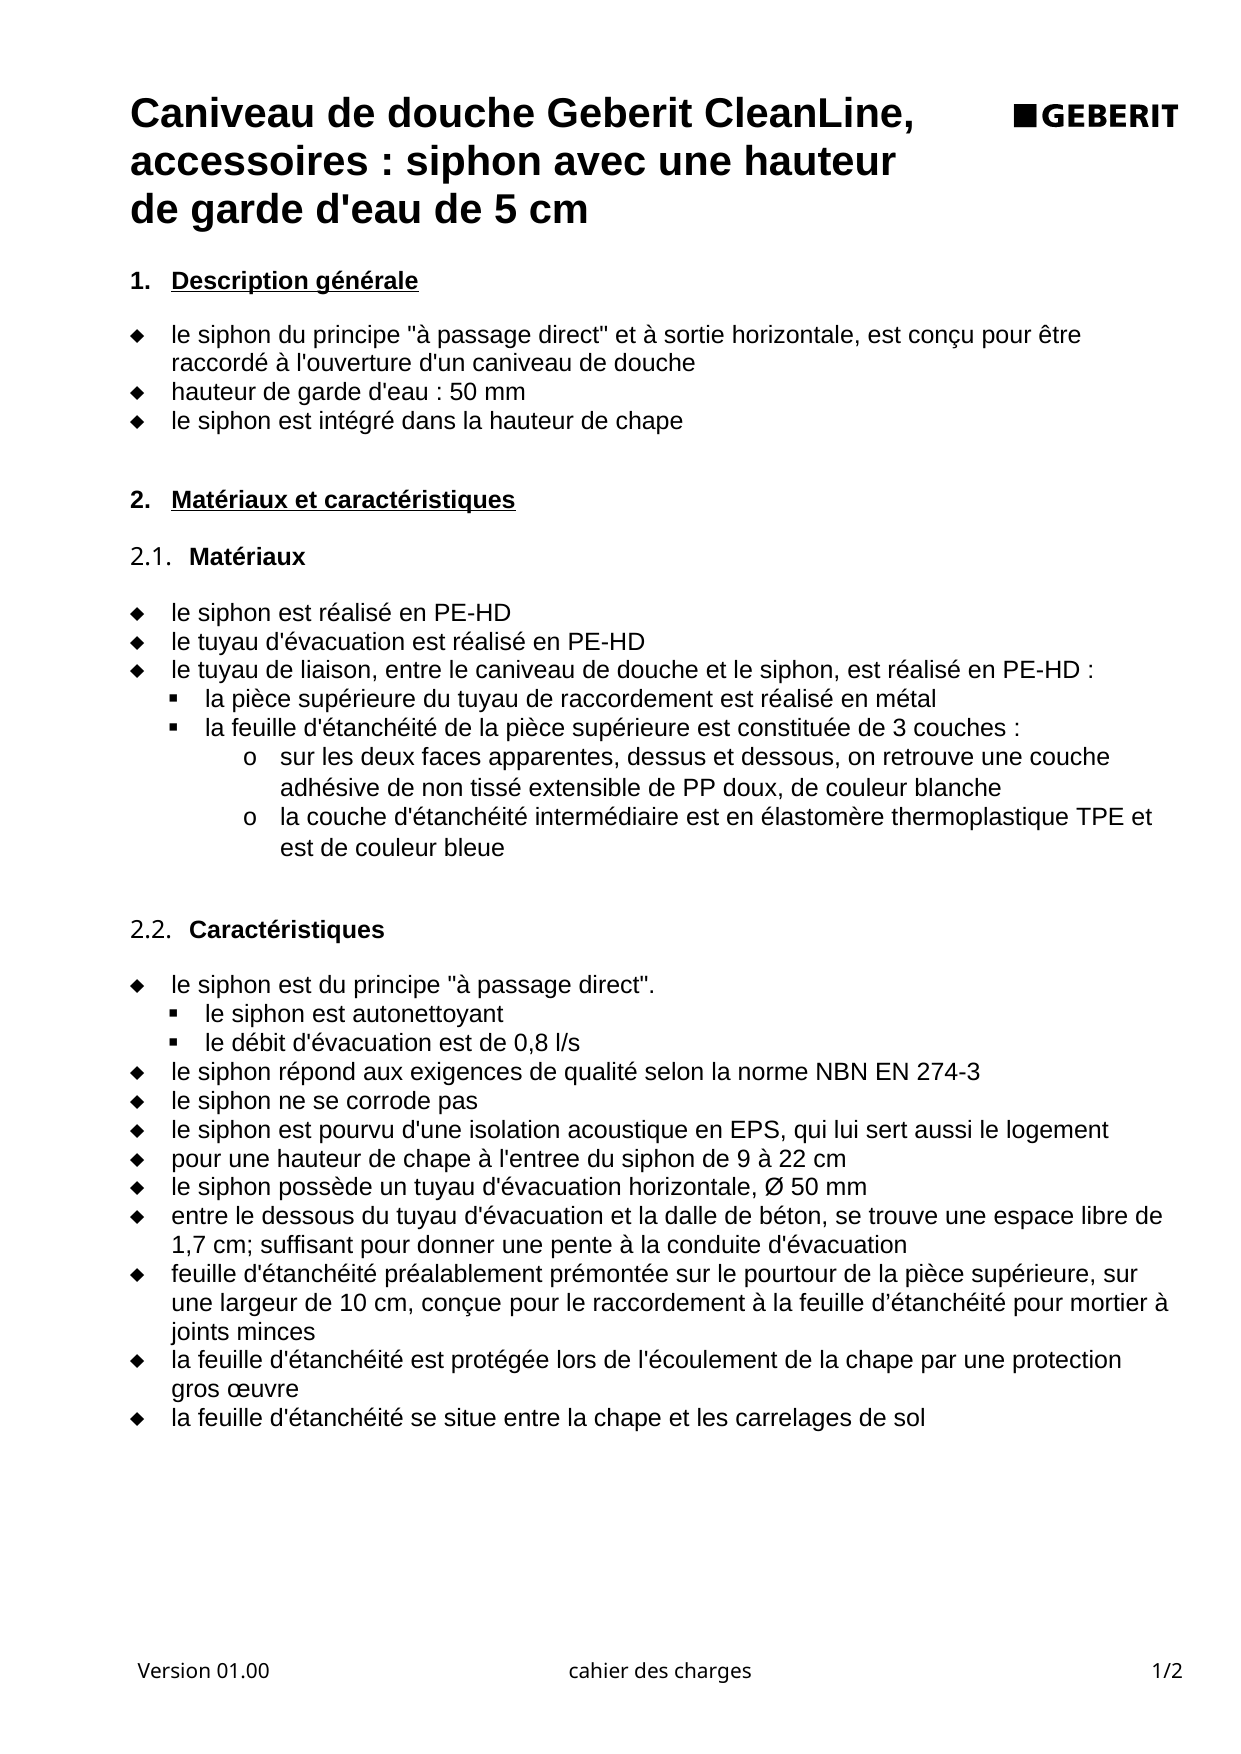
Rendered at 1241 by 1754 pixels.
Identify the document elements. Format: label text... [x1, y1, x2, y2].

text hauteur de garde d'eau : 50 mm [130, 377, 1175, 406]
text la pièce supérieure du tuyau de raccordement est réalisé en métal [167, 684, 1175, 713]
text entre le dessous du tuyau d'évacuation et la dalle de béton, se trouve une espace libre de 1,7 cm; suffisant pour donner une pente à la conduite d'évacuation [130, 1201, 1175, 1259]
text pour une hauteur de chape à l'entree du siphon de 9 à 22 cm [130, 1143, 1175, 1172]
subtitle Matériaux et caractéristiques [130, 485, 1175, 514]
text le siphon du principe "à passage direct" et à sortie horizontale, est conçu pour être raccordé à l'ouverture d'un caniveau de douche [130, 319, 1175, 377]
text le siphon est réalisé en PE-HD [130, 598, 1175, 627]
text feuille d'étanchéité préalablement prémontée sur le pourtour de la pièce supérieure, sur une largeur de 10 cm, conçue pour le raccordement à la feuille d’étanchéité pour mortier à joints minces [130, 1259, 1175, 1345]
text le siphon possède un tuyau d'évacuation horizontale, Ø 50 mm [130, 1172, 1175, 1201]
text le siphon est autonettoyant [167, 999, 1175, 1028]
subtitle Caractéristiques [130, 911, 1175, 945]
subtitle Description générale [130, 266, 1175, 294]
list sur les deux faces apparentes, dessus et dessous, on retrouve une couche adhésive de non tissé extensible de PP doux, de couleur blanche [242, 742, 1175, 802]
text le siphon répond aux exigences de qualité selon la norme NBN EN 274-3 [130, 1057, 1175, 1086]
text le tuyau d'évacuation est réalisé en PE-HD [130, 627, 1175, 655]
text la feuille d'étanchéité de la pièce supérieure est constituée de 3 couches : [167, 713, 1175, 742]
list la couche d'étanchéité intermédiaire est en élastomère thermoplastique TPE et est de couleur bleue [242, 802, 1175, 861]
text le siphon ne se corrode pas [130, 1086, 1175, 1115]
subtitle Matériaux [130, 539, 1175, 573]
text la feuille d'étanchéité est protégée lors de l'écoulement de la chape par une protection gros œuvre [130, 1345, 1175, 1403]
text le siphon est du principe "à passage direct". [130, 970, 1175, 999]
text le siphon est pourvu d'une isolation acoustique en EPS, qui lui sert aussi le logement [130, 1115, 1175, 1143]
text le tuyau de liaison, entre le caniveau de douche et le siphon, est réalisé en PE-HD : [130, 655, 1175, 684]
picture [1013, 103, 1179, 128]
text la feuille d'étanchéité se situe entre la chape et les carrelages de sol [130, 1403, 1175, 1432]
text le débit d'évacuation est de 0,8 l/s [167, 1028, 1175, 1057]
text le siphon est intégré dans la hauteur de chape [130, 406, 1175, 435]
